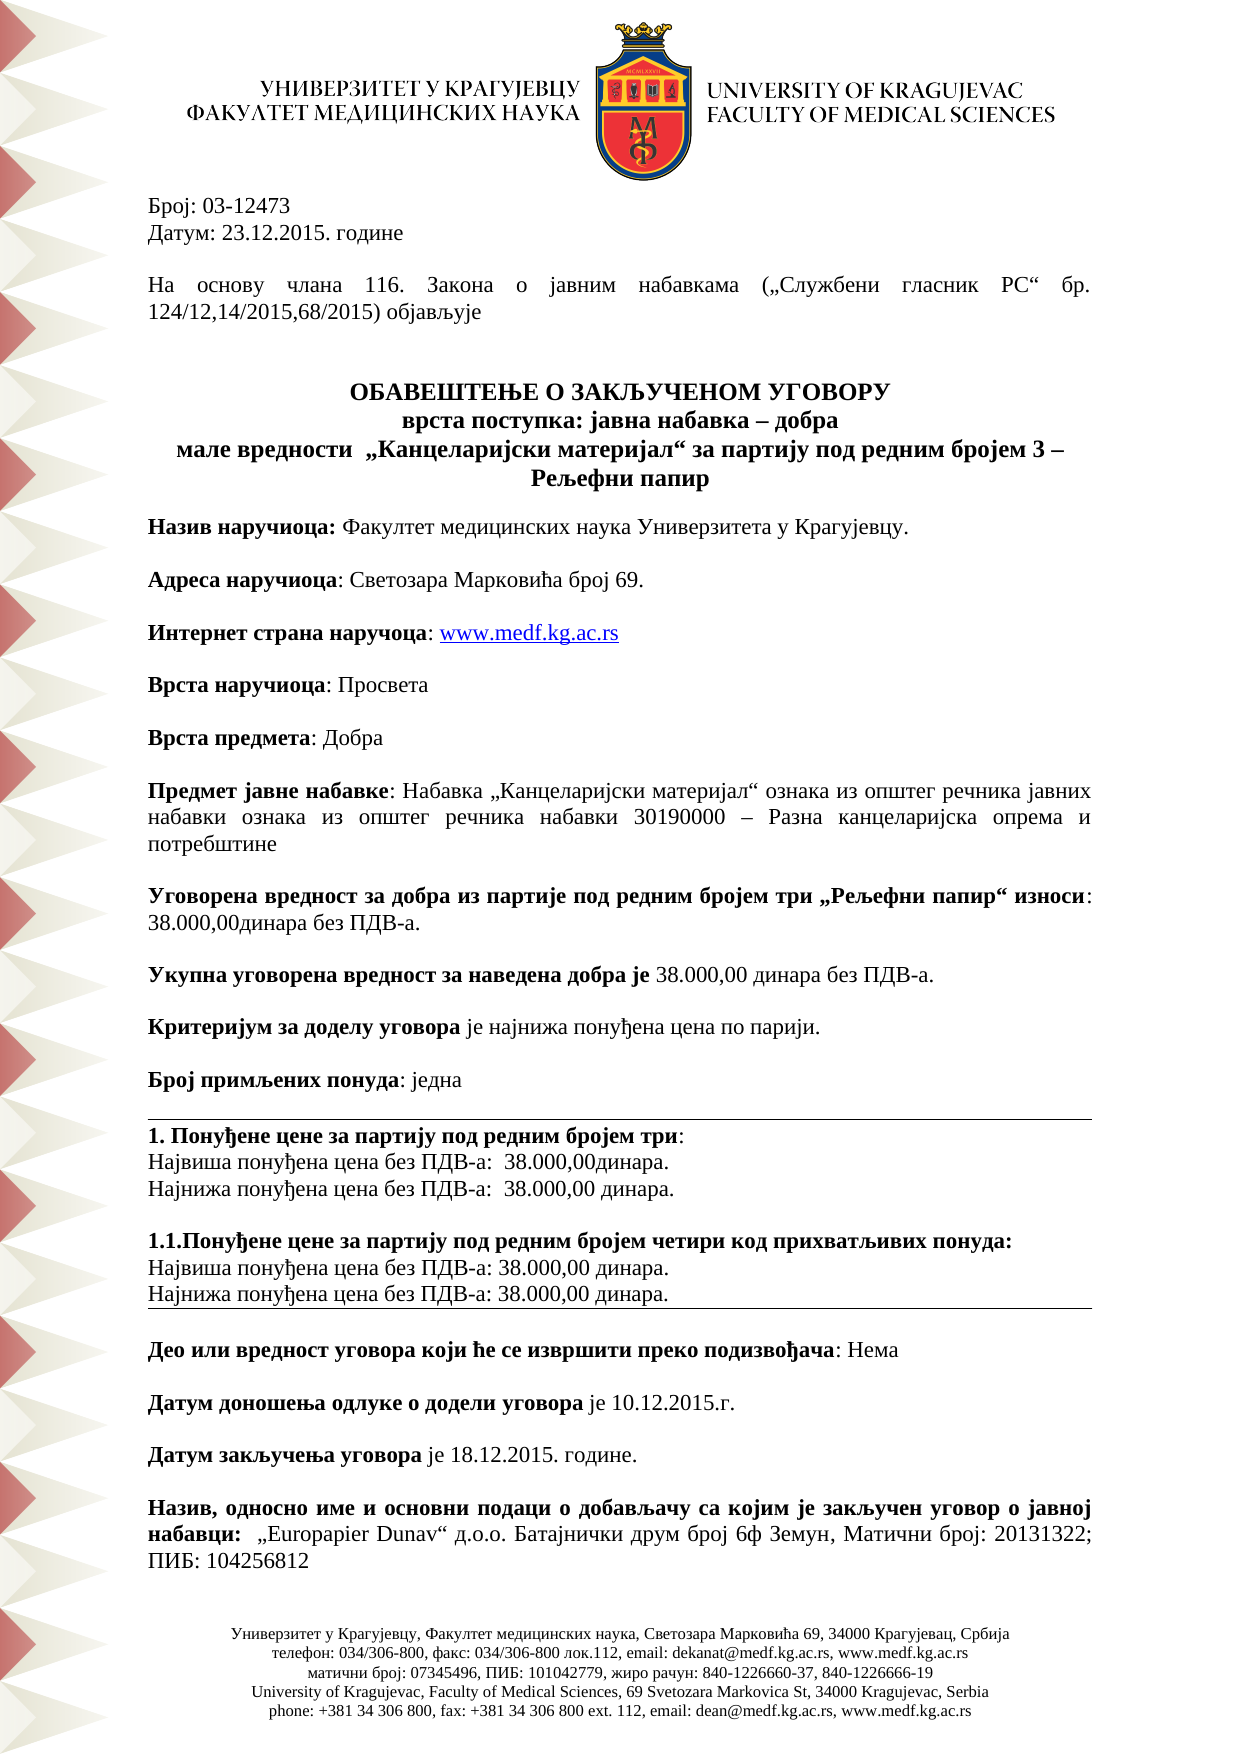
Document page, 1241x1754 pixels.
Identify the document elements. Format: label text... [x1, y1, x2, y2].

text Адреса наручиоца: Светозара Марковића број 69. [148, 566, 1092, 592]
text Назив, односно име и основни подаци о добављачу са којим је закључен уговор о јавној набавци: „Europapier Dunav“ д.о.о. Батајнички друм број 6ф Земун, Матични број: 20131322; ПИБ: 104256812 [148, 1494, 1092, 1573]
text Датум: 23.12.2015. године [148, 219, 1092, 245]
text 1.1.Понуђене цене за партију под редним бројем четири код прихватљивих понуда: [148, 1227, 1092, 1254]
text Врста наручиоца: Просвета [148, 672, 1092, 698]
text Највиша понуђена цена без ПДВ-а: 38.000,00 динара. Најнижа понуђена цена без ПДВ-а: 38.000,00 динара. [148, 1254, 1092, 1308]
text Интернет страна наручоца: www.medf.kg.ac.rs [148, 619, 1092, 645]
text 1. Понуђене цене за партију под редним бројем три: Највиша понуђена цена без ПДВ-а: 38.000,00динара. Најнижа понуђена цена без ПДВ-а: 38.000,00 динара. [148, 1120, 1092, 1201]
text Назив наручиоца: Факултет медицинских наука Универзитета у Крагујевцу. [148, 513, 1092, 540]
text ОБАВЕШТЕЊЕ О ЗАКЉУЧЕНОМ УГОВОРУ врста поступка: јавна набавка – добра [148, 377, 1092, 434]
picture [0, 0, 1241, 1754]
text Број примљених понуда: једна [148, 1066, 1092, 1092]
text Део или вредност уговора који ће се извршити преко подизвођача: Нема [148, 1336, 1092, 1362]
text мале вредности „Канцеларијски материјал“ за партију под редним бројем 3 – Рељефни папир [148, 434, 1092, 492]
text На основу члана 116. Закона о јавним набавкама („Службени гласник РС“ бр. 124/12,14/2015,68/2015) објављује [148, 271, 1092, 324]
text Датум закључења уговора је 18.12.2015. године. [148, 1441, 1092, 1468]
text Укупна уговорена вредност за наведена добра је 38.000,00 динара без ПДВ-а. [148, 961, 1092, 988]
text Критеријум за доделу уговора је најнижа понуђена цена по парији. [148, 1013, 1092, 1040]
text Уговорена вредност за добра из партије под редним бројем три „Рељефни папир“ износи: 38.000,00динара без ПДВ-а. [148, 882, 1092, 935]
text Датум доношења одлуке о додели уговора је 10.12.2015.г. [148, 1388, 1092, 1415]
text Број: 03-12473 [148, 192, 1092, 219]
text Предмет јавне набавке: Набавка „Канцеларијски материјал“ ознака из општег речника јавних набавки ознака из општег речника набавки 30190000 – Разна канцеларијска опрема и потребштине [148, 777, 1092, 856]
text Врста предмета: Добра [148, 724, 1092, 751]
